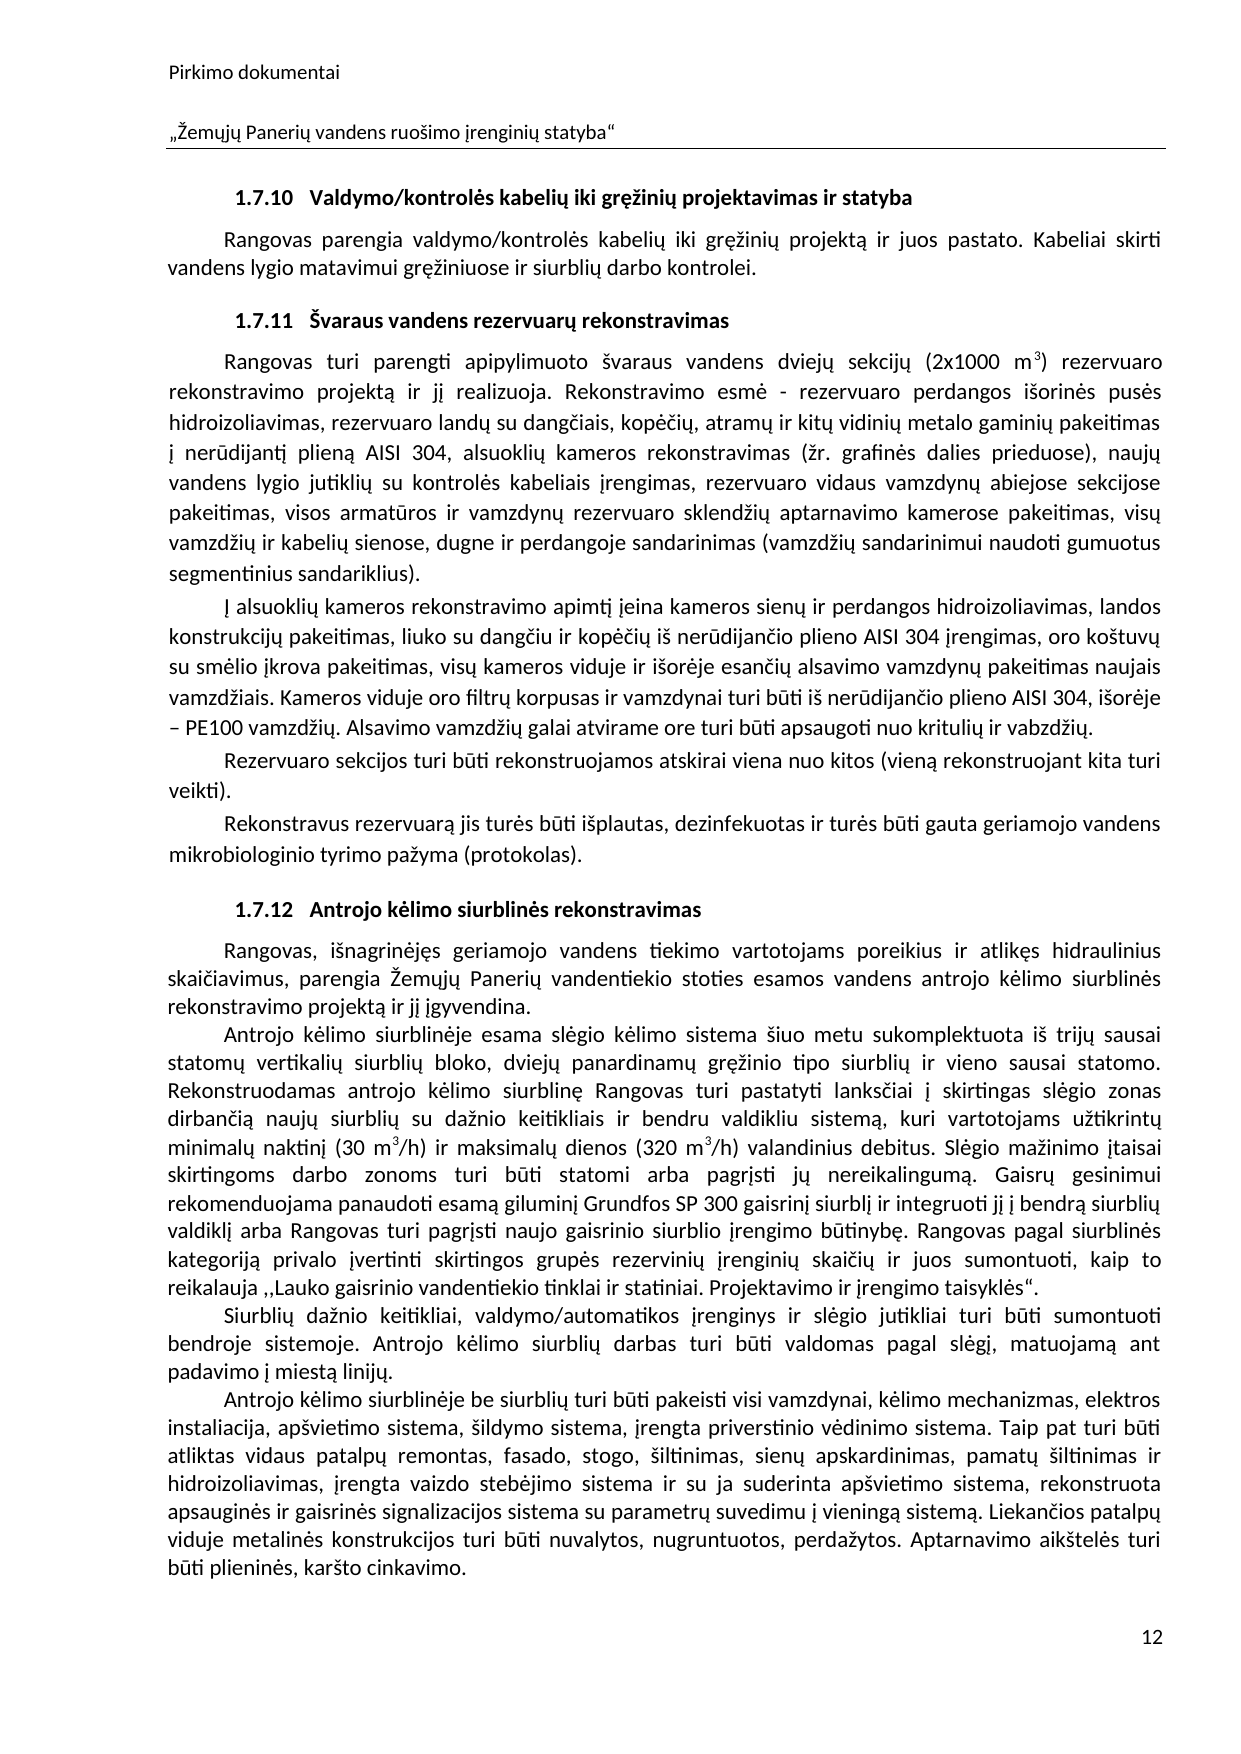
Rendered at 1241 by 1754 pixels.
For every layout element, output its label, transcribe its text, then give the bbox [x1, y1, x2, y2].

subtitle Švaraus vandens rezervuarų rekonstravimas [234, 306, 1163, 334]
text Siurblių dažnio keitikliai, valdymo/automatikos įrenginys ir slėgio jutikliai turi būti sumontuoti bendroje sistemoje. Antrojo kėlimo siurblių darbas turi būti valdomas pagal slėgį, matuojamą ant padavimo į miestą linijų. [167, 1301, 1163, 1385]
subtitle Antrojo kėlimo siurblinės rekonstravimas [234, 895, 1163, 923]
text Antrojo kėlimo siurblinėje be siurblių turi būti pakeisti visi vamzdynai, kėlimo mechanizmas, elektros instaliacija, apšvietimo sistema, šildymo sistema, įrengta priverstinio vėdinimo sistema. Taip pat turi būti atliktas vidaus patalpų remontas, fasado, stogo, šiltinimas, sienų apskardinimas, pamatų šiltinimas ir hidroizoliavimas, įrengta vaizdo stebėjimo sistema ir su ja suderinta apšvietimo sistema, rekonstruota apsauginės ir gaisrinės signalizacijos sistema su parametrų suvedimu į vieningą sistemą. Liekančios patalpų viduje metalinės konstrukcijos turi būti nuvalytos, nugruntuotos, perdažytos. Aptarnavimo aikštelės turi būti plieninės, karšto cinkavimo. [167, 1385, 1163, 1581]
text Rangovas parengia valdymo/kontrolės kabelių iki gręžinių projektą ir juos pastato. Kabeliai skirti vandens lygio matavimui gręžiniuose ir siurblių darbo kontrolei. [167, 225, 1163, 281]
text Rekonstravus rezervuarą jis turės būti išplautas, dezinfekuotas ir turės būti gauta geriamojo vandens mikrobiologinio tyrimo pažyma (protokolas). [169, 809, 1163, 868]
text Antrojo kėlimo siurblinėje esama slėgio kėlimo sistema šiuo metu sukomplektuota iš trijų sausai statomų vertikalių siurblių bloko, dviejų panardinamų gręžinio tipo siurblių ir vieno sausai statomo. Rekonstruodamas antrojo kėlimo siurblinę Rangovas turi pastatyti lanksčiai į skirtingas slėgio zonas dirbančią naujų siurblių su dažnio keitikliais ir bendru valdikliu sistemą, kuri vartotojams užtikrintų minimalų naktinį (30 m3/h) ir maksimalų dienos (320 m3/h) valandinius debitus. Slėgio mažinimo įtaisai skirtingoms darbo zonoms turi būti statomi arba pagrįsti jų nereikalingumą. Gaisrų gesinimui rekomenduojama panaudoti esamą giluminį Grundfos SP 300 gaisrinį siurblį ir integruoti jį į bendrą siurblių valdiklį arba Rangovas turi pagrįsti naujo gaisrinio siurblio įrengimo būtinybę. Rangovas pagal siurblinės kategoriją privalo įvertinti skirtingos grupės rezervinių įrenginių skaičių ir juos sumontuoti, kaip to reikalauja ,,Lauko gaisrinio vandentiekio tinklai ir statiniai. Projektavimo ir įrengimo taisyklės“. [167, 1021, 1163, 1301]
text Rezervuaro sekcijos turi būti rekonstruojamos atskirai viena nuo kitos (vieną rekonstruojant kita turi veikti). [169, 746, 1163, 804]
text Rangovas turi parengti apipylimuoto švaraus vandens dviejų sekcijų (2x1000 m3) rezervuaro rekonstravimo projektą ir jį realizuoja. Rekonstravimo esmė - rezervuaro perdangos išorinės pusės hidroizoliavimas, rezervuaro landų su dangčiais, kopėčių, atramų ir kitų vidinių metalo gaminių pakeitimas į nerūdijantį plieną AISI 304, alsuoklių kameros rekonstravimas (žr. grafinės dalies prieduose), naujų vandens lygio jutiklių su kontrolės kabeliais įrengimas, rezervuaro vidaus vamzdynų abiejose sekcijose pakeitimas, visos armatūros ir vamzdynų rezervuaro sklendžių aptarnavimo kamerose pakeitimas, visų vamzdžių ir kabelių sienose, dugne ir perdangoje sandarinimas (vamzdžių sandarinimui naudoti gumuotus segmentinius sandariklius). [169, 347, 1163, 587]
subtitle Valdymo/kontrolės kabelių iki gręžinių projektavimas ir statyba [234, 183, 1163, 211]
text Į alsuoklių kameros rekonstravimo apimtį įeina kameros sienų ir perdangos hidroizoliavimas, landos konstrukcijų pakeitimas, liuko su dangčiu ir kopėčių iš nerūdijančio plieno AISI 304 įrengimas, oro koštuvų su smėlio įkrova pakeitimas, visų kameros viduje ir išorėje esančių alsavimo vamzdynų pakeitimas naujais vamzdžiais. Kameros viduje oro filtrų korpusas ir vamzdynai turi būti iš nerūdijančio plieno AISI 304, išorėje – PE100 vamzdžių. Alsavimo vamzdžių galai atvirame ore turi būti apsaugoti nuo kritulių ir vabzdžių. [169, 592, 1163, 741]
text Rangovas, išnagrinėjęs geriamojo vandens tiekimo vartotojams poreikius ir atlikęs hidraulinius skaičiavimus, parengia Žemųjų Panerių vandentiekio stoties esamos vandens antrojo kėlimo siurblinės rekonstravimo projektą ir jį įgyvendina. [167, 936, 1163, 1021]
